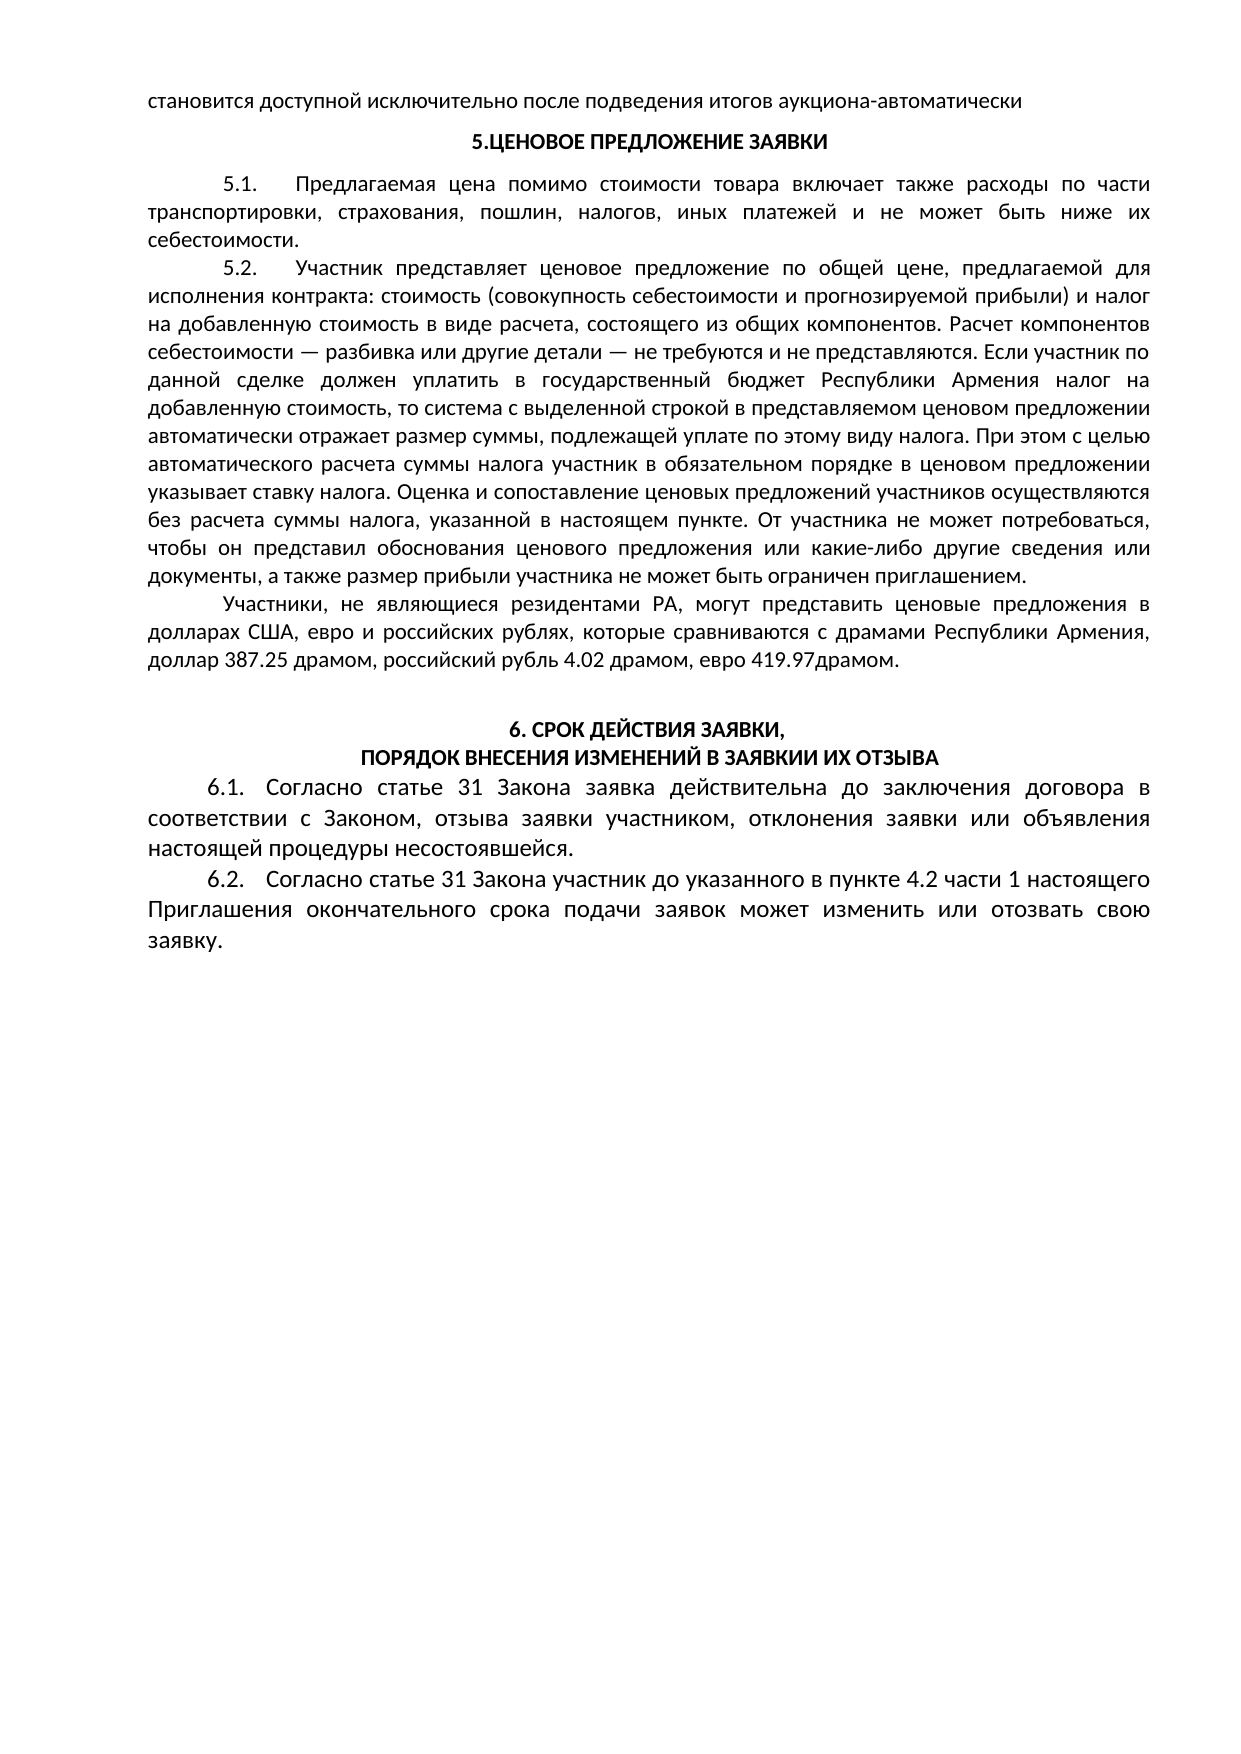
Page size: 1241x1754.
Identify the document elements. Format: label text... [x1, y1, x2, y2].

text 6.1. Согласно статье 31 Закона заявка действительна до заключения договора в соответствии с Законом, отзыва заявки участником, отклонения заявки или объявления настоящей процедуры несостоявшейся. [148, 771, 1152, 863]
text 5.ЦЕНОВОЕ ПРЕДЛОЖЕНИЕ ЗАЯВКИ [148, 127, 1152, 155]
text 6.2. Согласно статье 31 Закона участник до указанного в пункте 4.2 части 1 настоящего Приглашения окончательного срока подачи заявок может изменить или отозвать свою заявку. [148, 863, 1152, 954]
text Участники, не являющиеся резидентами РА, могут представить ценовые предложения в долларах США, евро и российских рублях, которые сравниваются с драмами Республики Армения, доллар 387.25 драмом, российский рубль 4.02 драмом, евро 419.97драмом. [148, 589, 1152, 673]
text 5.2. Участник представляет ценовое предложение по общей цене, предлагаемой для исполнения контракта: стоимость (совокупность себестоимости и прогнозируемой прибыли) и налог на добавленную стоимость в виде расчета, состоящего из общих компонентов. Расчет компонентов себестоимости — разбивка или другие детали — не требуются и не представляются. Если участник по данной сделке должен уплатить в государственный бюджет Республики Армения налог на добавленную стоимость, то система с выделенной строкой в представляемом ценовом предложении автоматически отражает размер суммы, подлежащей уплате по этому виду налога. При этом с целью автоматического расчета суммы налога участник в обязательном порядке в ценовом предложении указывает ставку налога. Оценка и сопоставление ценовых предложений участников осуществляются без расчета суммы налога, указанной в настоящем пункте. От участника не может потребоваться, чтобы он представил обоснования ценового предложения или какие-либо другие сведения или документы, а также размер прибыли участника не может быть ограничен приглашением. [148, 253, 1152, 589]
text 6. СРОК ДЕЙСТВИЯ ЗАЯВКИ, ПОРЯДОК ВНЕСЕНИЯ ИЗМЕНЕНИЙ В ЗАЯВКИИ ИХ ОТЗЫВА [207, 715, 1093, 771]
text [148, 86, 1152, 114]
text 5.1. Предлагаемая цена помимо стоимости товара включает также расходы по части транспортировки, страхования, пошлин, налогов, иных платежей и не может быть ниже их себестоимости. [148, 169, 1152, 253]
